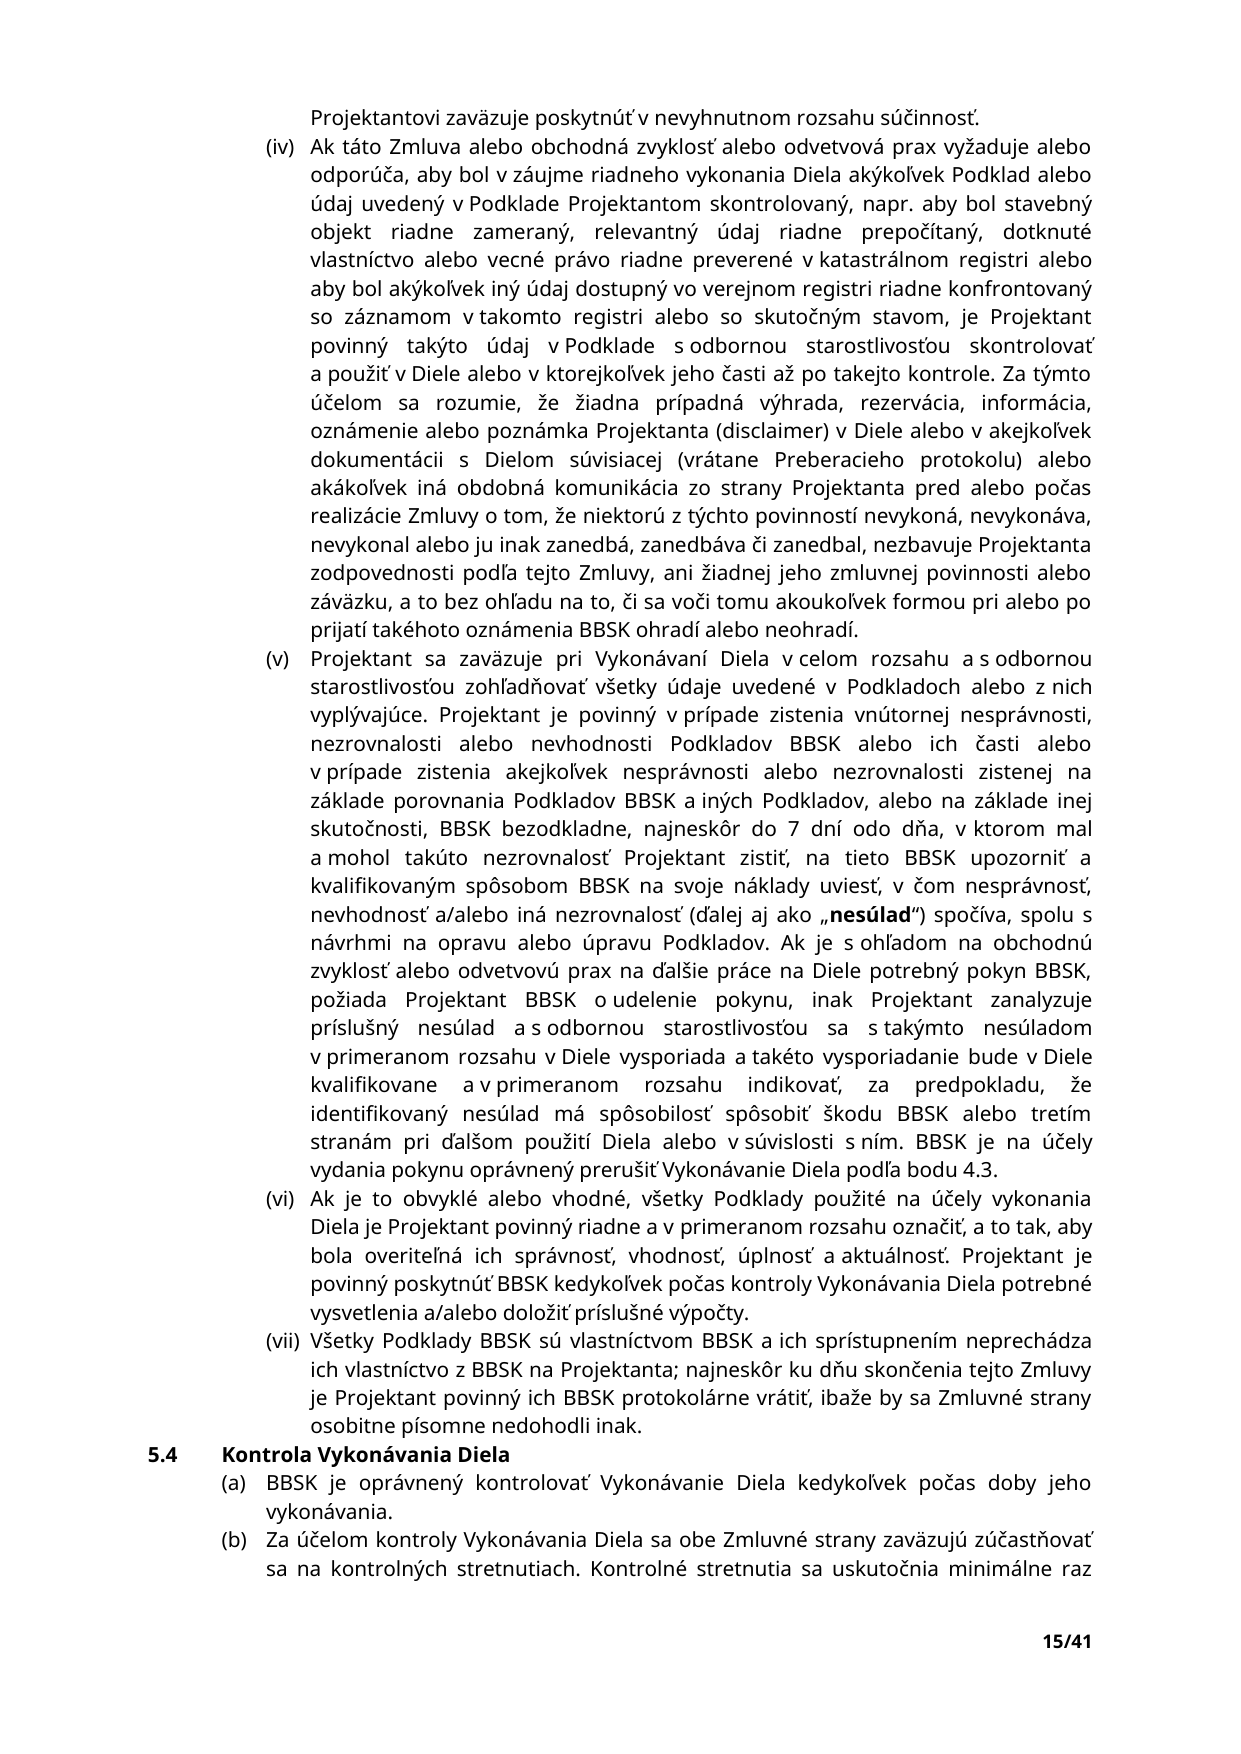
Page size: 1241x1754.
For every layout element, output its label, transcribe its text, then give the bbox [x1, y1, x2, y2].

text (iv) Ak táto Zmluva alebo obchodná zvyklosť alebo odvetvová prax vyžaduje alebo odporúča, aby bol v záujme riadneho vykonania Diela akýkoľvek Podklad alebo údaj uvedený v Podklade Projektantom skontrolovaný, napr. aby bol stavebný objekt riadne zameraný, relevantný údaj riadne prepočítaný, dotknuté vlastníctvo alebo vecné právo riadne preverené v katastrálnom registri alebo aby bol akýkoľvek iný údaj dostupný vo verejnom registri riadne konfrontovaný so záznamom v takomto registri alebo so skutočným stavom, je Projektant povinný takýto údaj v Podklade s odbornou starostlivosťou skontrolovať a použiť v Diele alebo v ktorejkoľvek jeho časti až po takejto kontrole. Za týmto účelom sa rozumie, že žiadna prípadná výhrada, rezervácia, informácia, oznámenie alebo poznámka Projektanta (disclaimer) v Diele alebo v akejkoľvek dokumentácii s Dielom súvisiacej (vrátane Preberacieho protokolu) alebo akákoľvek iná obdobná komunikácia zo strany Projektanta pred alebo počas realizácie Zmluvy o tom, že niektorú z týchto povinností nevykoná, nevykonáva, nevykonal alebo ju inak zanedbá, zanedbáva či zanedbal, nezbavuje Projektanta zodpovednosti podľa tejto Zmluvy, ani žiadnej jeho zmluvnej povinnosti alebo záväzku, a to bez ohľadu na to, či sa voči tomu akoukoľvek formou pri alebo po prijatí takéhoto oznámenia BBSK ohradí alebo neohradí. [266, 132, 1093, 644]
text (vi) Ak je to obvyklé alebo vhodné, všetky Podklady použité na účely vykonania Diela je Projektant povinný riadne a v primeranom rozsahu označiť, a to tak, aby bola overiteľná ich správnosť, vhodnosť, úplnosť a aktuálnosť. Projektant je povinný poskytnúť BBSK kedykoľvek počas kontroly Vykonávania Diela potrebné vysvetlenia a/alebo doložiť príslušné výpočty. [266, 1184, 1093, 1326]
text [221, 1525, 1093, 1582]
text (a) BBSK je oprávnený kontrolovať Vykonávanie Diela kedykoľvek počas doby jeho vykonávania. [221, 1468, 1093, 1525]
text 5.4 Kontrola Vykonávania Diela [148, 1440, 1093, 1468]
text (v) Projektant sa zaväzuje pri Vykonávaní Diela v celom rozsahu a s odbornou starostlivosťou zohľadňovať všetky údaje uvedené v Podkladoch alebo z nich vyplývajúce. Projektant je povinný v prípade zistenia vnútornej nesprávnosti, nezrovnalosti alebo nevhodnosti Podkladov BBSK alebo ich časti alebo v prípade zistenia akejkoľvek nesprávnosti alebo nezrovnalosti zistenej na základe porovnania Podkladov BBSK a iných Podkladov, alebo na základe inej skutočnosti, BBSK bezodkladne, najneskôr do 7 dní odo dňa, v ktorom mal a mohol takúto nezrovnalosť Projektant zistiť, na tieto BBSK upozorniť a kvalifikovaným spôsobom BBSK na svoje náklady uviesť, v čom nesprávnosť, nevhodnosť a/alebo iná nezrovnalosť (ďalej aj ako „nesúlad“) spočíva, spolu s návrhmi na opravu alebo úpravu Podkladov. Ak je s ohľadom na obchodnú zvyklosť alebo odvetvovú prax na ďalšie práce na Diele potrebný pokyn BBSK, požiada Projektant BBSK o udelenie pokynu, inak Projektant zanalyzuje príslušný nesúlad a s odbornou starostlivosťou sa s takýmto nesúladom v primeranom rozsahu v Diele vysporiada a takéto vysporiadanie bude v Diele kvalifikovane a v primeranom rozsahu indikovať, za predpokladu, že identifikovaný nesúlad má spôsobilosť spôsobiť škodu BBSK alebo tretím stranám pri ďalšom použití Diela alebo v súvislosti s ním. BBSK je na účely vydania pokynu oprávnený prerušiť Vykonávanie Diela podľa bodu 4.3. [266, 644, 1093, 1184]
text (vii) Všetky Podklady BBSK sú vlastníctvom BBSK a ich sprístupnením neprechádza ich vlastníctvo z BBSK na Projektanta; najneskôr ku dňu skončenia tejto Zmluvy je Projektant povinný ich BBSK protokolárne vrátiť, ibaže by sa Zmluvné strany osobitne písomne nedohodli inak. [266, 1326, 1093, 1440]
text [266, 103, 1093, 132]
